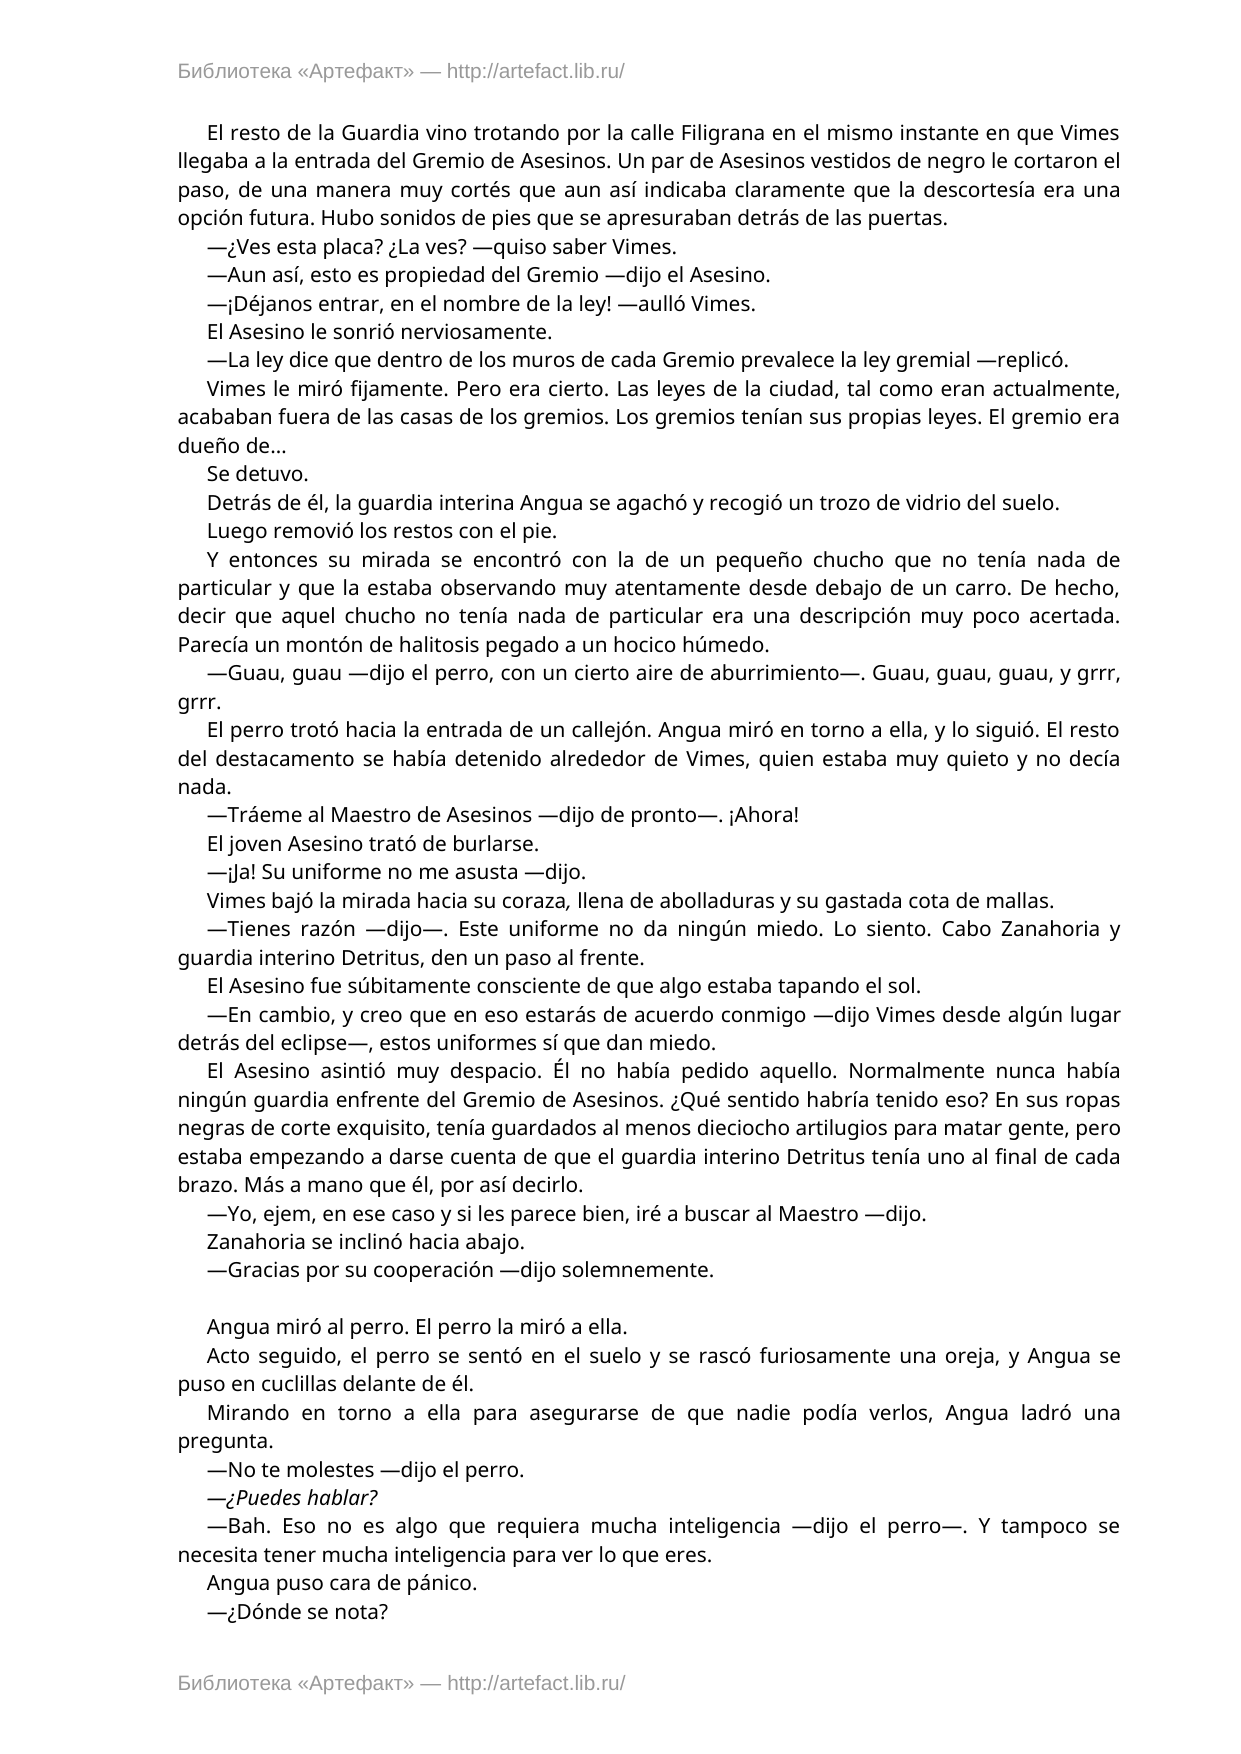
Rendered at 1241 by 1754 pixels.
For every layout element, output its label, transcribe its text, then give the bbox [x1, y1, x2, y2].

text Acto seguido, el perro se sentó en el suelo y se rascó furiosamente una oreja, y Angua se puso en cuclillas delante de él. [177, 1341, 1122, 1398]
text —En cambio, y creo que en eso estarás de acuerdo conmigo —dijo Vimes desde algún lugar detrás del eclipse—, estos uniformes sí que dan miedo. [177, 1000, 1122, 1057]
text Detrás de él, la guardia interina Angua se agachó y recogió un trozo de vidrio del suelo. [177, 488, 1122, 516]
text El resto de la Guardia vino trotando por la calle Filigrana en el mismo instante en que Vimes llegaba a la entrada del Gremio de Asesinos. Un par de Asesinos vestidos de negro le cortaron el paso, de una manera muy cortés que aun así indicaba claramente que la descortesía era una opción futura. Hubo sonidos de pies que se apresuraban detrás de las puertas. [177, 118, 1122, 232]
text Angua miró al perro. El perro la miró a ella. [177, 1312, 1122, 1341]
text —Guau, guau —dijo el perro, con un cierto aire de aburrimiento—. Guau, guau, guau, y grrr, grrr. [177, 658, 1122, 715]
text —Yo, ejem, en ese caso y si les parece bien, iré a buscar al Maestro —dijo. [177, 1199, 1122, 1227]
text Luego removió los restos con el pie. [177, 516, 1122, 545]
text —Gracias por su cooperación —dijo solemnemente. [177, 1256, 1122, 1284]
text —¡Déjanos entrar, en el nombre de la ley! —aulló Vimes. [177, 289, 1122, 317]
text —Tienes razón —dijo—. Este uniforme no da ningún miedo. Lo siento. Cabo Zanahoria y guardia interino Detritus, den un paso al frente. [177, 914, 1122, 971]
text Y entonces su mirada se encontró con la de un pequeño chucho que no tenía nada de particular y que la estaba observando muy atentamente desde debajo de un carro. De hecho, decir que aquel chucho no tenía nada de particular era una descripción muy poco acertada. Parecía un montón de halitosis pegado a un hocico húmedo. [177, 545, 1122, 658]
text Se detuvo. [177, 459, 1122, 488]
text Zanahoria se inclinó hacia abajo. [177, 1227, 1122, 1256]
text —Aun así, esto es propiedad del Gremio —dijo el Asesino. [177, 260, 1122, 289]
text El perro trotó hacia la entrada de un callejón. Angua miró en torno a ella, y lo siguió. El resto del destacamento se había detenido alrededor de Vimes, quien estaba muy quieto y no decía nada. [177, 715, 1122, 801]
text El Asesino asintió muy despacio. Él no había pedido aquello. Normalmente nunca había ningún guardia enfrente del Gremio de Asesinos. ¿Qué sentido habría tenido eso? En sus ropas negras de corte exquisito, tenía guardados al menos dieciocho artilugios para matar gente, pero estaba empezando a darse cuenta de que el guardia interino Detritus tenía uno al final de cada brazo. Más a mano que él, por así decirlo. [177, 1057, 1122, 1199]
text —Bah. Eso no es algo que requiera mucha inteligencia —dijo el perro—. Y tampoco se necesita tener mucha inteligencia para ver lo que eres. [177, 1512, 1122, 1568]
text —¿Dónde se nota? [177, 1597, 1122, 1625]
text —Tráeme al Maestro de Asesinos —dijo de pronto—. ¡Ahora! [177, 801, 1122, 829]
text Angua puso cara de pánico. [177, 1568, 1122, 1597]
text El Asesino fue súbitamente consciente de que algo estaba tapando el sol. [177, 971, 1122, 1000]
text —¡Ja! Su uniforme no me asusta —dijo. [177, 857, 1122, 886]
text Vimes le miró fijamente. Pero era cierto. Las leyes de la ciudad, tal como eran actualmente, acababan fuera de las casas de los gremios. Los gremios tenían sus propias leyes. El gremio era dueño de… [177, 374, 1122, 459]
text —La ley dice que dentro de los muros de cada Gremio prevalece la ley gremial —replicó. [177, 346, 1122, 374]
text El joven Asesino trató de burlarse. [177, 829, 1122, 857]
text El Asesino le sonrió nerviosamente. [177, 317, 1122, 346]
text —¿Ves esta placa? ¿La ves? —quiso saber Vimes. [177, 232, 1122, 260]
text —¿Puedes hablar? [177, 1483, 1122, 1512]
text —No te molestes —dijo el perro. [177, 1455, 1122, 1483]
text Mirando en torno a ella para asegurarse de que nadie podía verlos, Angua ladró una pregunta. [177, 1398, 1122, 1455]
text Vimes bajó la mirada hacia su coraza, llena de abolladuras y su gastada cota de mallas. [177, 886, 1122, 914]
